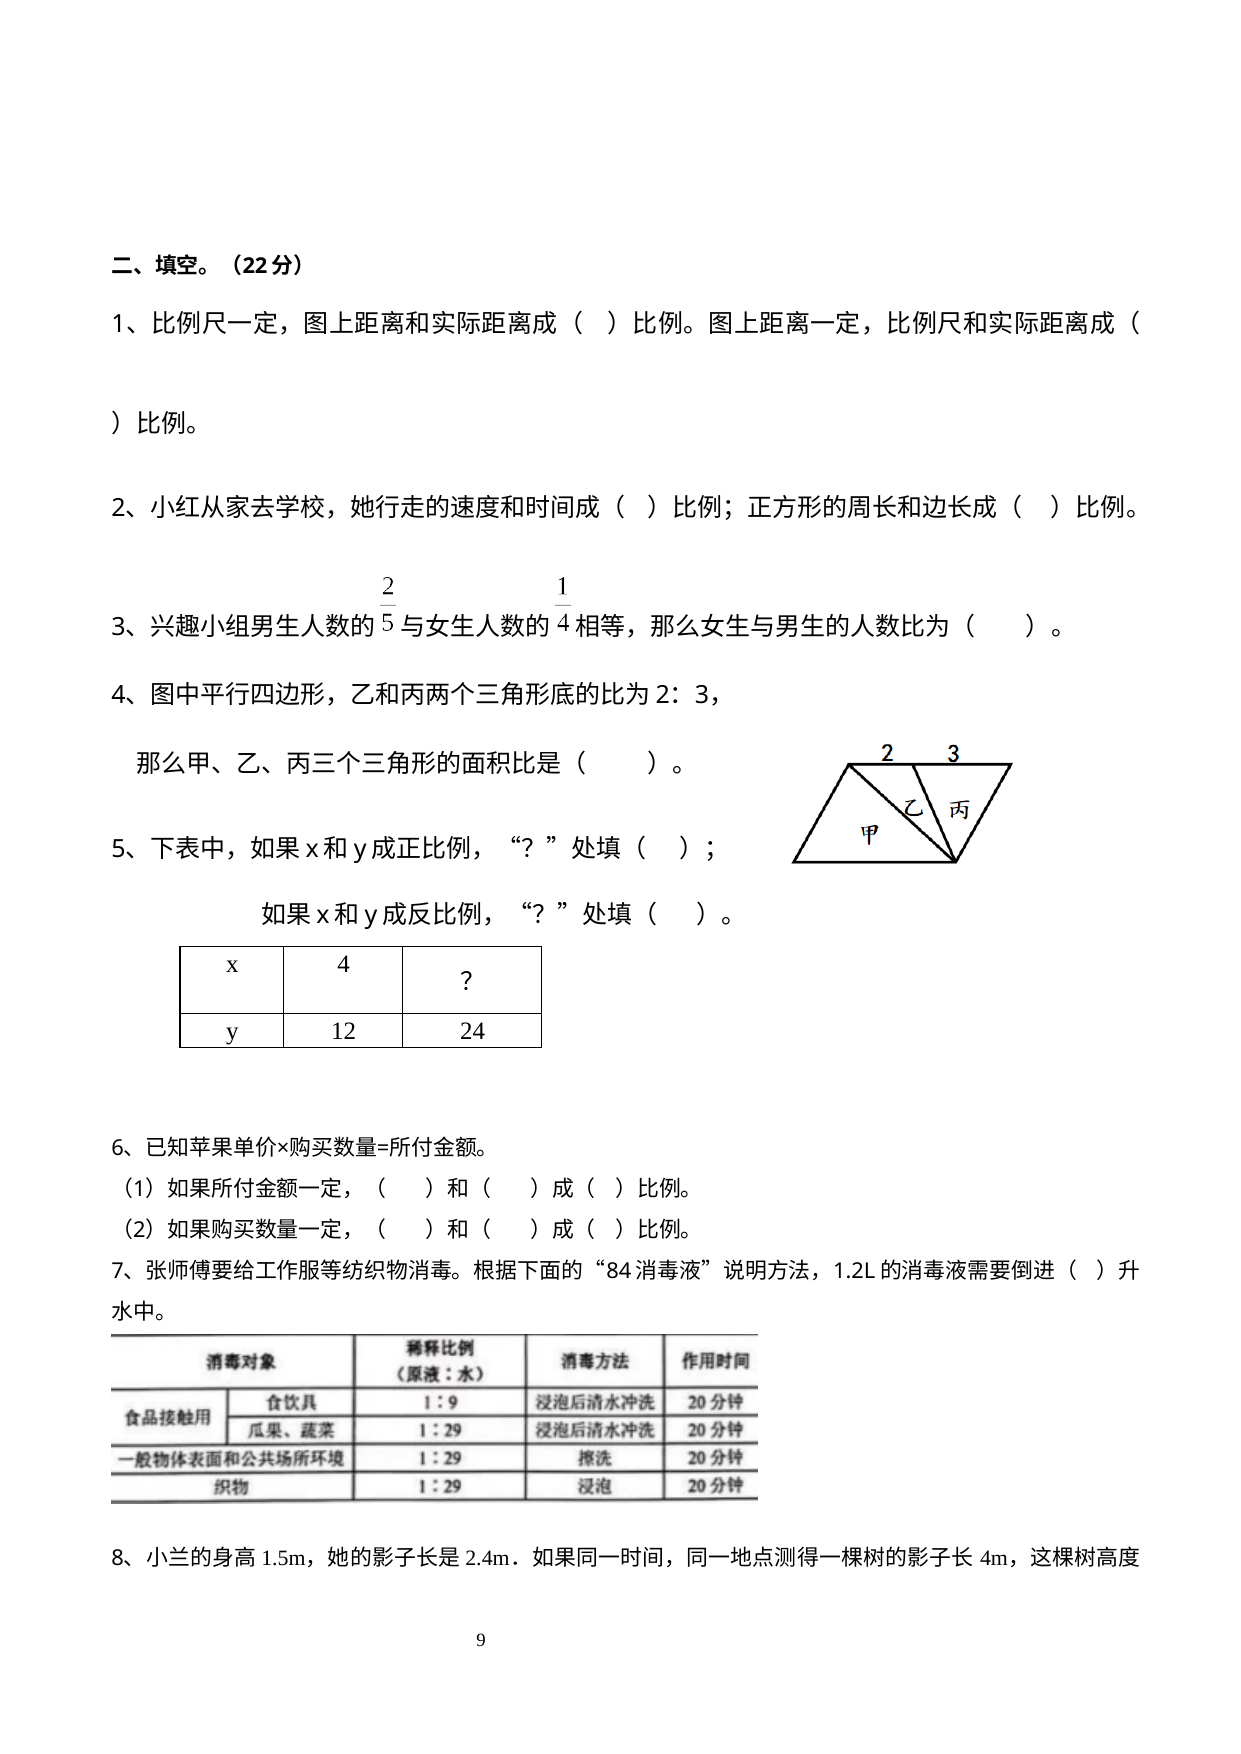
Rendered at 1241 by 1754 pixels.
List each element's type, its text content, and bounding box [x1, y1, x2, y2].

table_header x [181, 947, 283, 1013]
table_cell 12 [284, 1014, 402, 1047]
text 2、小红从家去学校，她行走的速度和时间成（ ）比例；正方形的周长和边长成（ ）比例。 [111, 472, 1141, 539]
text 那么甲、乙、丙三个三角形的面积比是（ ）。 [136, 729, 1141, 795]
text 6、已知苹果单价×购买数量=所付金额。 [111, 1129, 1141, 1162]
text 3、兴趣小组男生人数的与女生人数的相等，那么女生与男生的人数比为（ ）。 [111, 557, 1141, 656]
table_cell 24 [403, 1014, 541, 1047]
text 5、下表中，如果x和y成正比例，“？”处填（ ）； [111, 813, 1141, 879]
table_header 4 [284, 947, 402, 1013]
table_cell y [181, 1014, 283, 1047]
text 二、填空。（22分） [111, 248, 1141, 281]
text （1）如果所付金额一定，（ ）和（ ）成（ ）比例。 [111, 1170, 1141, 1203]
picture [111, 1334, 758, 1504]
text 1、比例尺一定，图上距离和实际距离成（ ）比例。图上距离一定，比例尺和实际距离成（ ）比例。 [111, 289, 1141, 454]
table_header ？ [403, 947, 541, 1013]
text 如果x和y成反比例，“？”处填（ ）。 [111, 879, 1141, 946]
text 7、张师傅要给工作服等纺织物消毒。根据下面的“84消毒液”说明方法，1.2L的消毒液需要倒进（ ）升水中。 [111, 1252, 1141, 1327]
text （2）如果购买数量一定，（ ）和（ ）成（ ）比例。 [111, 1211, 1141, 1244]
text 4、图中平行四边形，乙和丙两个三角形底的比为2：3， [111, 674, 1141, 711]
picture [788, 738, 1018, 869]
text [111, 1539, 1141, 1573]
